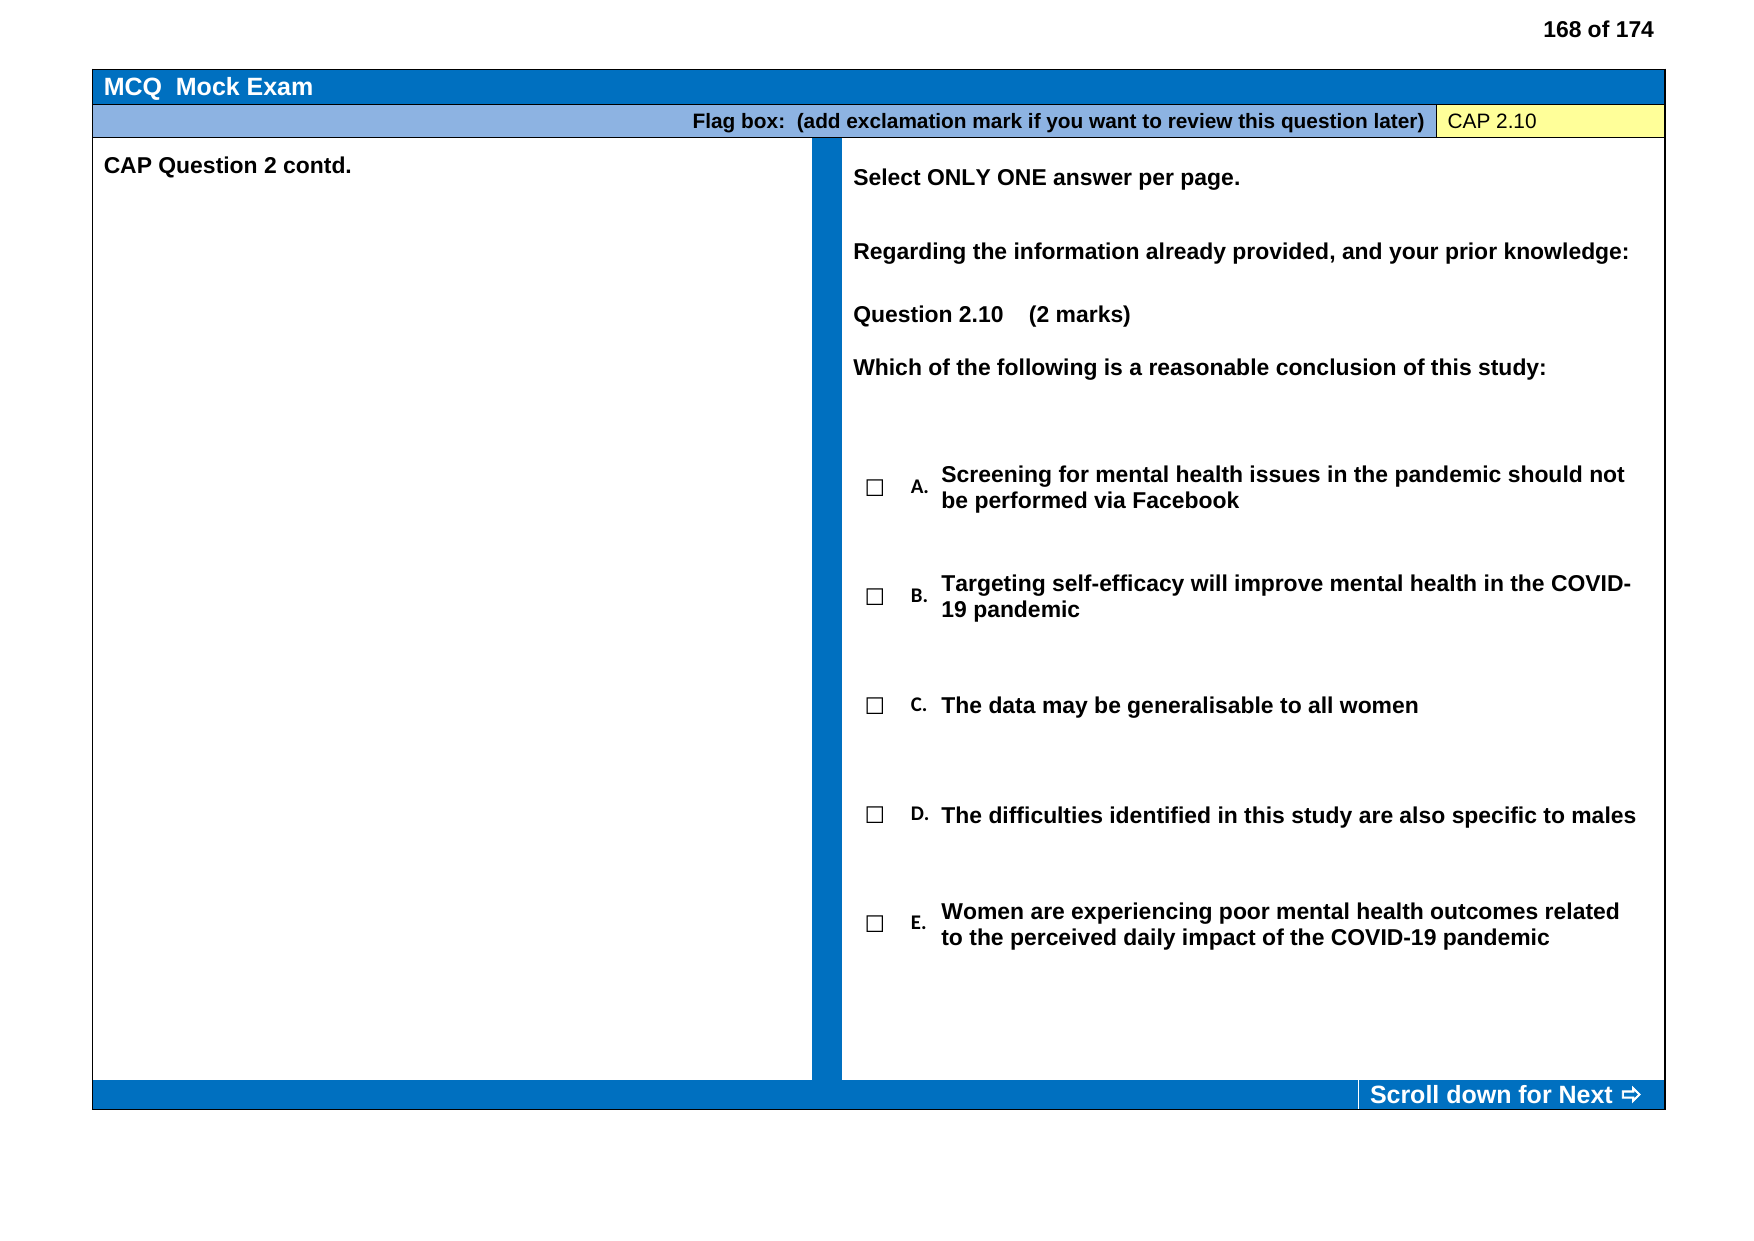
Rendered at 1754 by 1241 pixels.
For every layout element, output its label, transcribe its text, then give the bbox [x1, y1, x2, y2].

table_cell CAP Question 2 contd. [93, 138, 812, 1080]
table_cell Flag box: (add exclamation mark if you want to review this question later) [93, 105, 1436, 137]
table_cell [812, 138, 842, 1080]
table_header MCQ Mock Exam [93, 70, 1664, 104]
table_cell Scroll down for Next [1359, 1080, 1664, 1109]
table_cell CAP 2.10 [1437, 105, 1664, 137]
table_cell Select ONLY ONE answer per page. Regarding the information already provided, and your prior knowledge: Question 2.10 (2 marks) Which of the following is a reasonable conclusion of this study: [842, 138, 1664, 1080]
table_cell [93, 1080, 1358, 1109]
